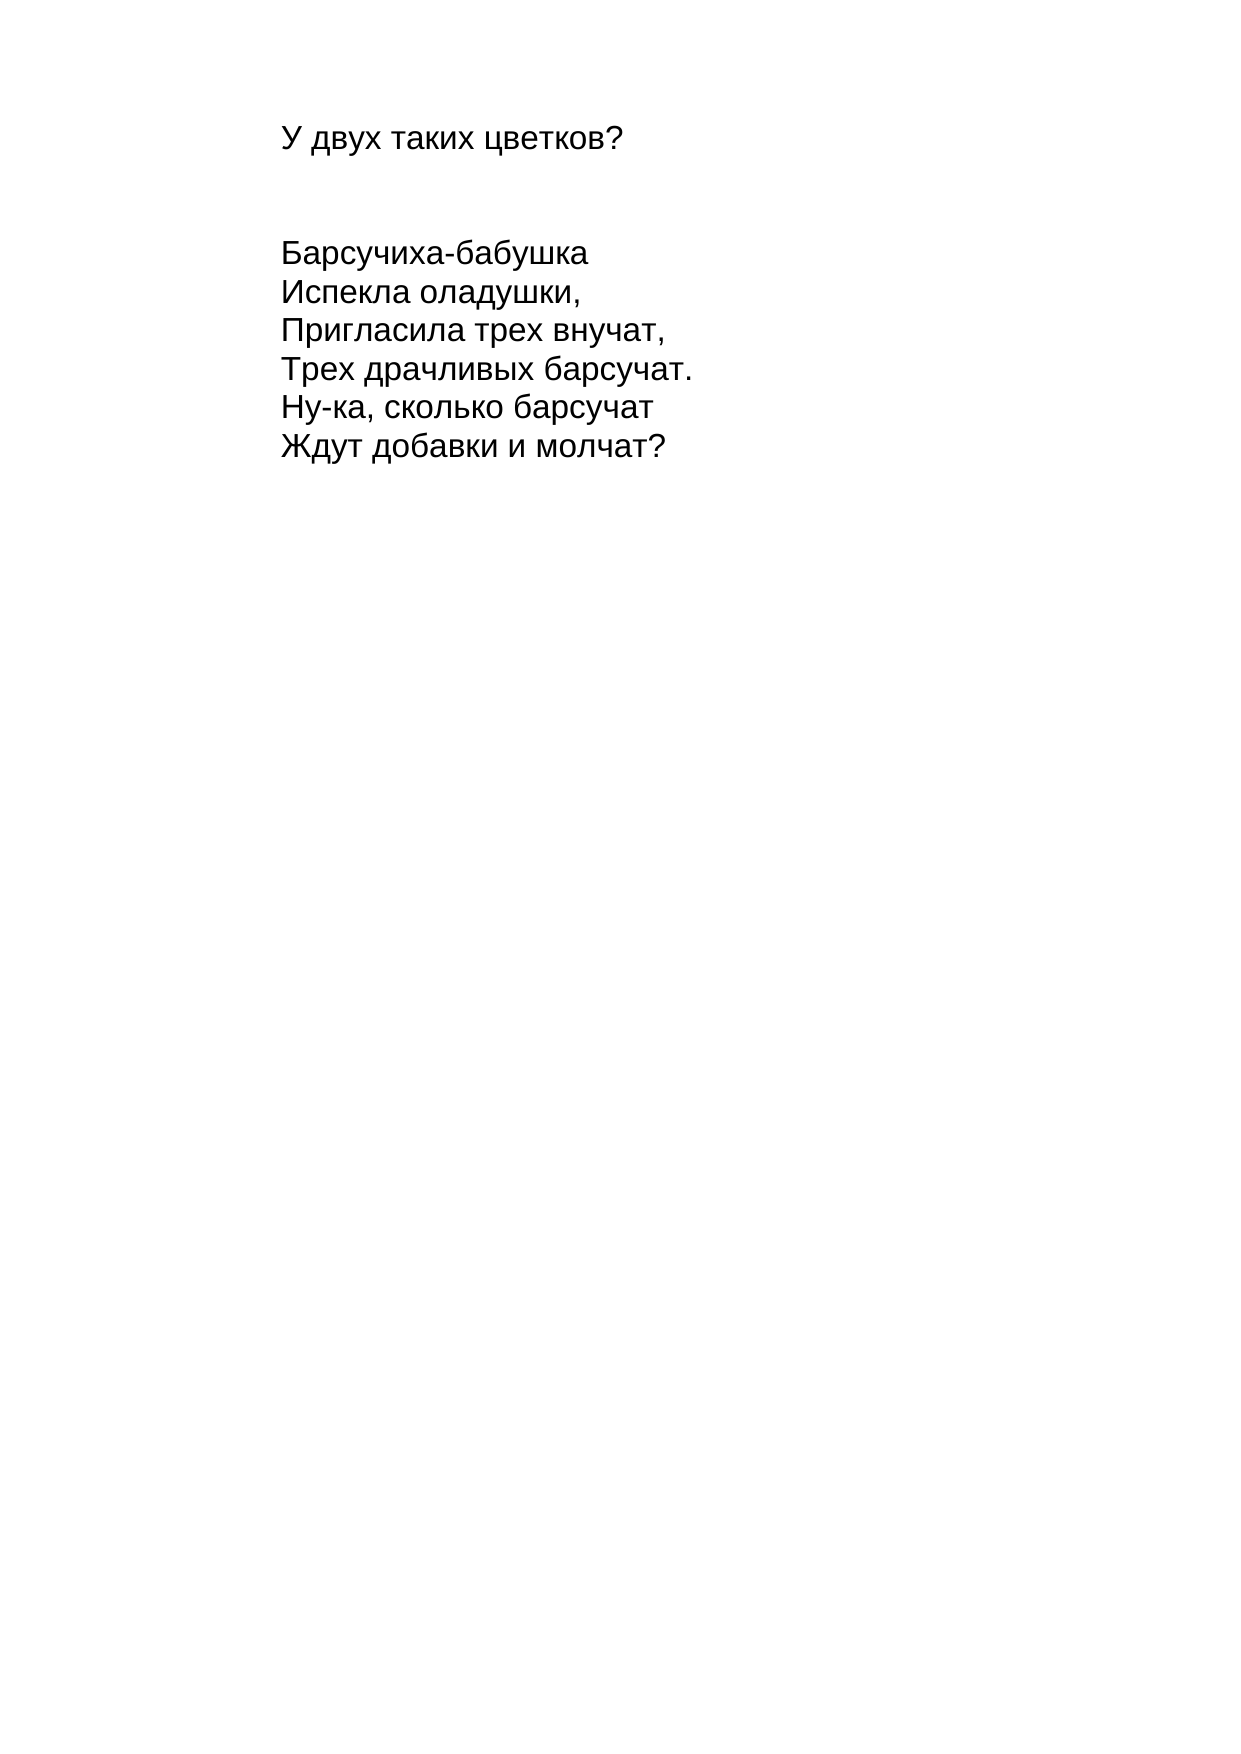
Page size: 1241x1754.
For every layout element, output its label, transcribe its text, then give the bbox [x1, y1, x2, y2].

text Барсучиха-бабушка Испекла оладушки, Пригласила трех внучат, Трех драчливых барсучат. Ну-ка, сколько барсучат Ждут добавки и молчат? [281, 233, 945, 464]
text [281, 118, 945, 157]
